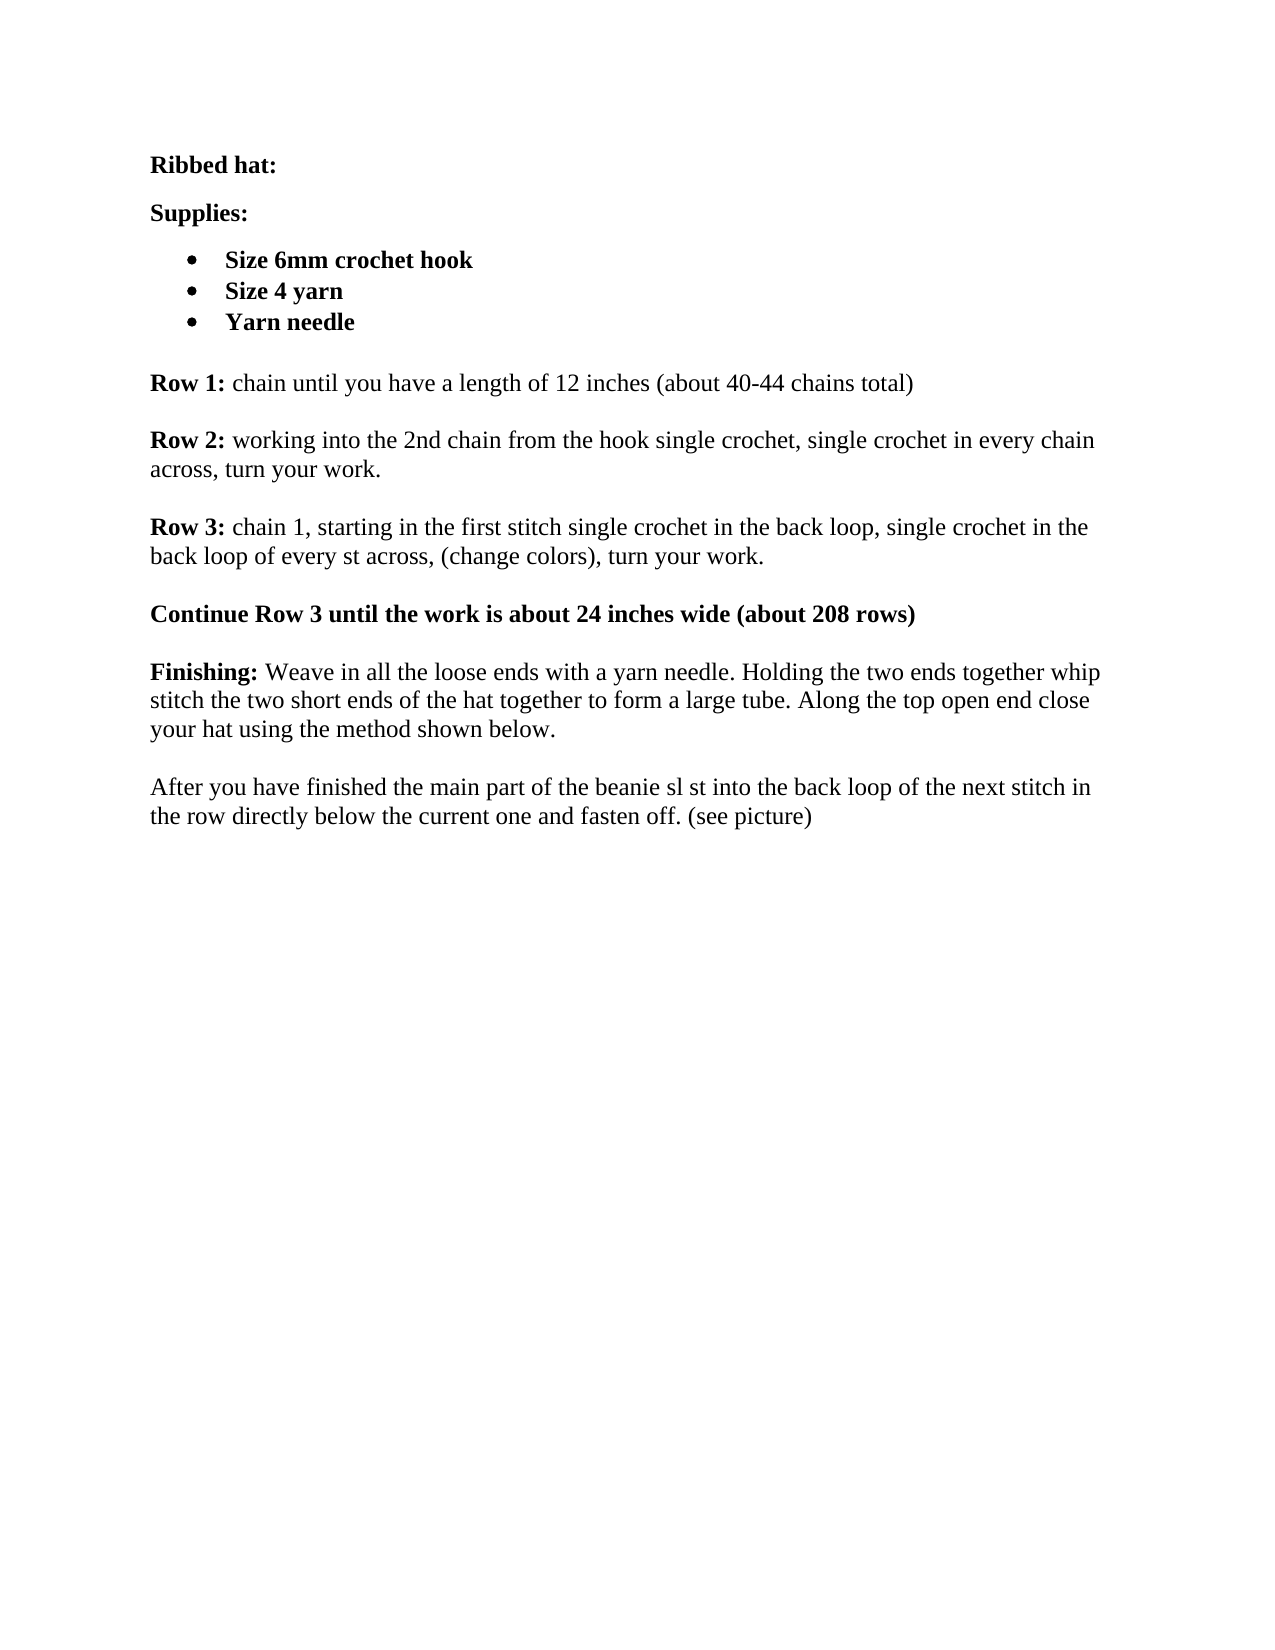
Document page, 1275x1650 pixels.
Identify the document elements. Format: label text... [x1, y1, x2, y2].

text Finishing: Weave in all the loose ends with a yarn needle. Holding the two ends together whip stitch the two short ends of the hat together to form a large tube. Along the top open end close your hat using the method shown below. [150, 657, 1125, 743]
text Ribbed hat: [150, 150, 1125, 179]
list Size 6mm crochet hook [187, 245, 1125, 274]
text After you have finished the main part of the beanie sl st into the back loop of the next stitch in the row directly below the current one and fasten off. (see picture) [150, 772, 1125, 830]
text Row 2: working into the 2nd chain from the hook single crochet, single crochet in every chain across, turn your work. [150, 426, 1125, 483]
text Row 3: chain 1, starting in the first stitch single crochet in the back loop, single crochet in the back loop of every st across, (change colors), turn your work. [150, 512, 1125, 570]
text Continue Row 3 until the work is about 24 inches wide (about 208 rows) [150, 599, 1125, 628]
text Row 1: chain until you have a length of 12 inches (about 40-44 chains total) [150, 368, 1125, 396]
list Yarn needle [187, 307, 1125, 336]
list Size 4 yarn [187, 276, 1125, 305]
text Supplies: [150, 198, 1125, 226]
